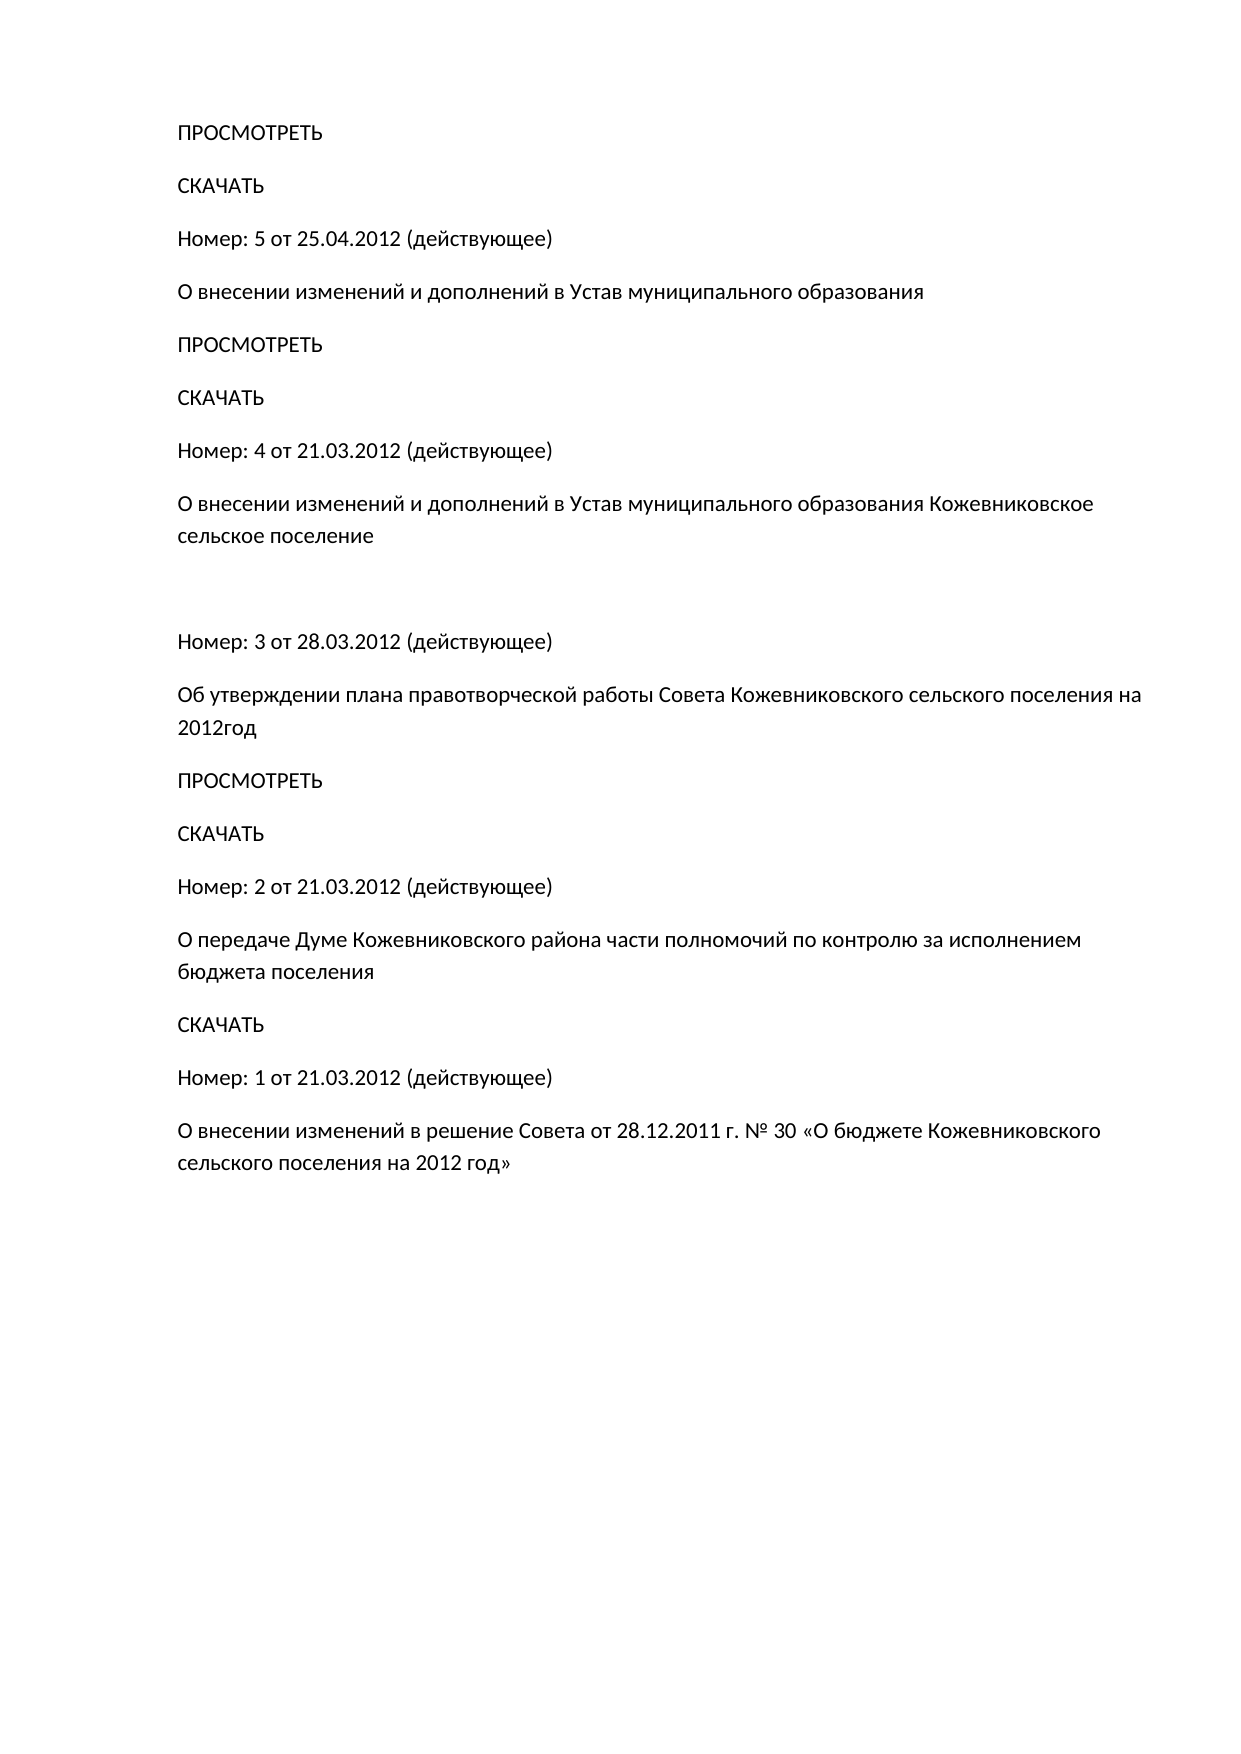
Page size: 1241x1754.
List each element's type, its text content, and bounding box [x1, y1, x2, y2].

text Номер: 5 от 25.04.2012 (действующее) [177, 224, 1152, 252]
text О передаче Думе Кожевниковского района части полномочий по контролю за исполнением бюджета поселения [177, 925, 1152, 985]
text Номер: 4 от 21.03.2012 (действующее) [177, 436, 1152, 464]
text СКАЧАТЬ [177, 171, 1152, 199]
text ПРОСМОТРЕТЬ [177, 766, 1152, 794]
text СКАЧАТЬ [177, 383, 1152, 411]
text Номер: 1 от 21.03.2012 (действующее) [177, 1063, 1152, 1091]
text Номер: 3 от 28.03.2012 (действующее) [177, 627, 1152, 656]
text СКАЧАТЬ [177, 1010, 1152, 1038]
text ПРОСМОТРЕТЬ [177, 118, 1152, 146]
text О внесении изменений и дополнений в Устав муниципального образования Кожевниковское сельское поселение [177, 489, 1152, 549]
text О внесении изменений в решение Совета от 28.12.2011 г. № 30 «О бюджете Кожевниковского сельского поселения на 2012 год» [177, 1116, 1152, 1176]
text О внесении изменений и дополнений в Устав муниципального образования [177, 277, 1152, 305]
text Об утверждении плана правотворческой работы Совета Кожевниковского сельского поселения на 2012год [177, 681, 1152, 741]
text ПРОСМОТРЕТЬ [177, 330, 1152, 358]
text СКАЧАТЬ [177, 819, 1152, 847]
text Номер: 2 от 21.03.2012 (действующее) [177, 872, 1152, 900]
